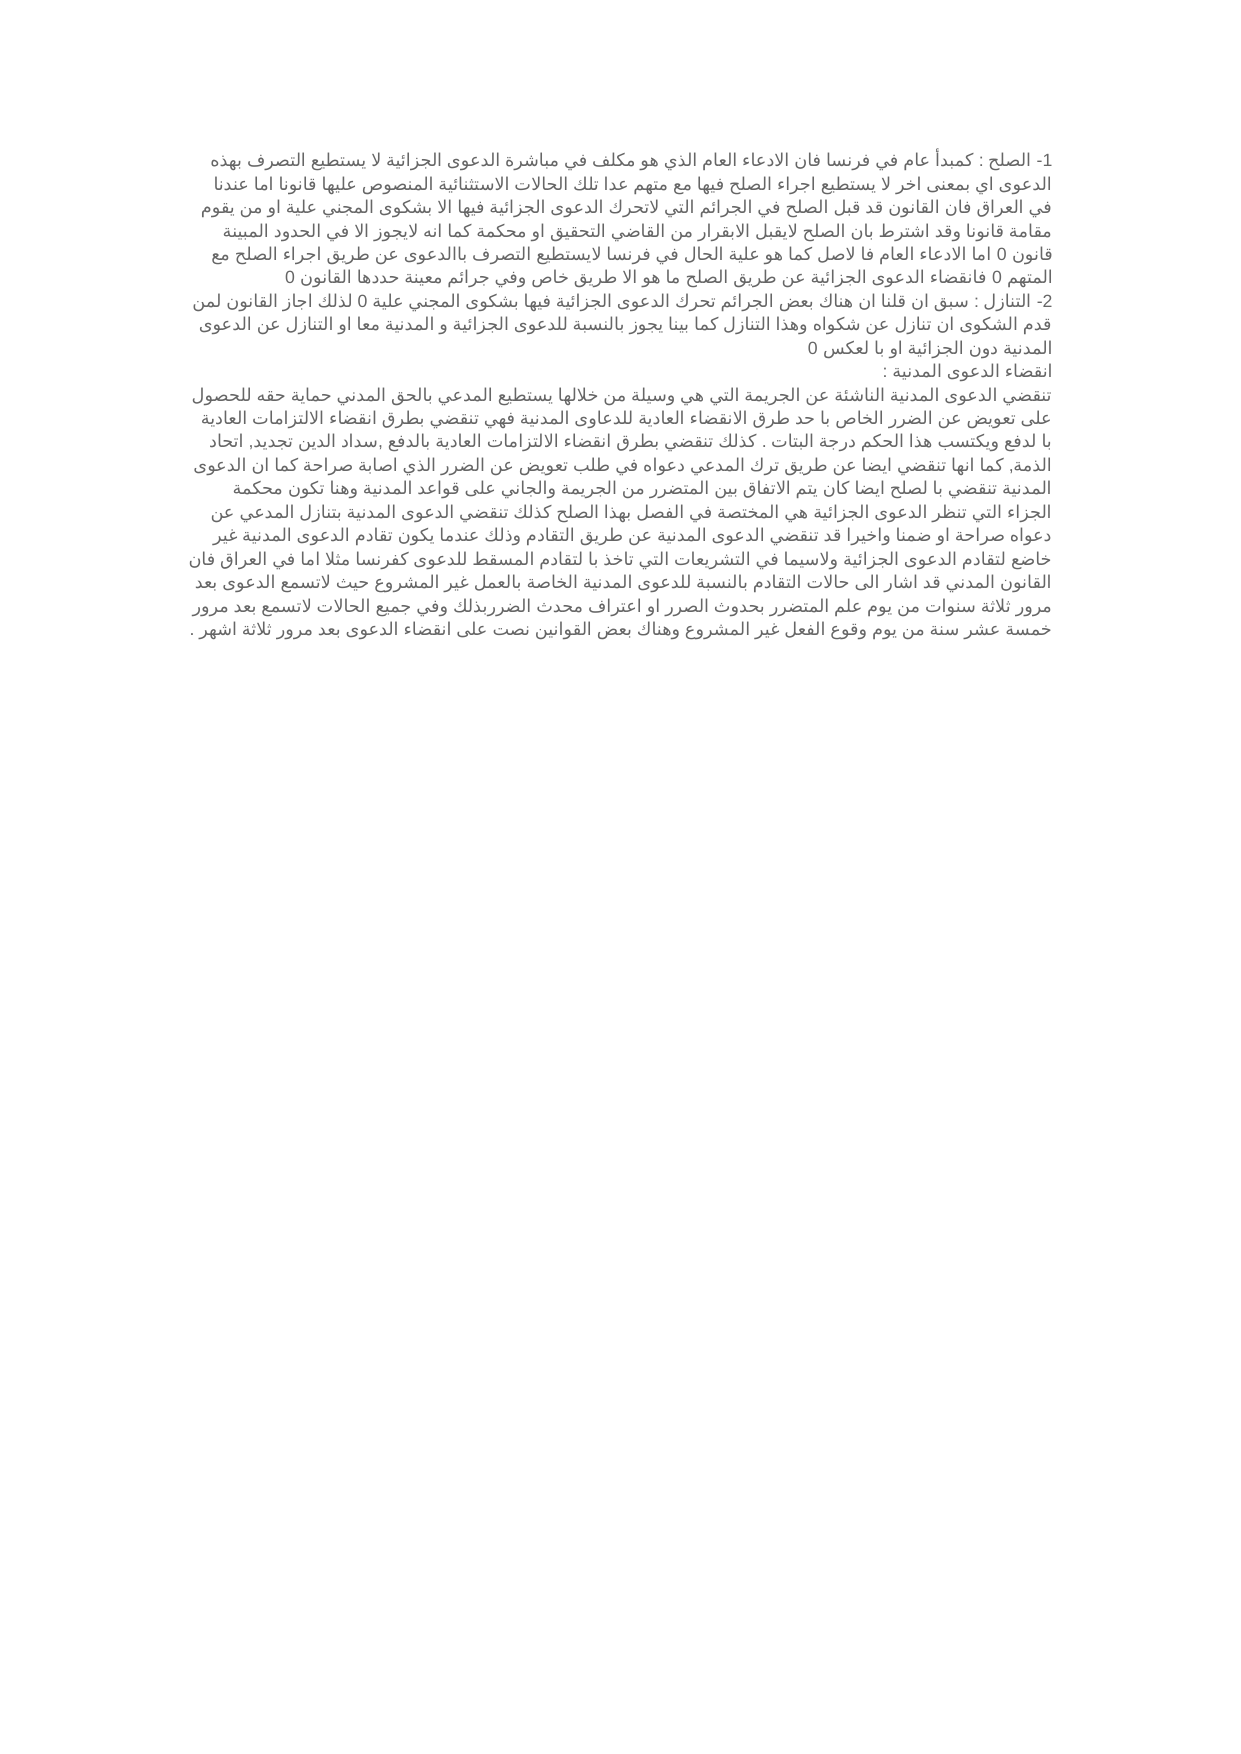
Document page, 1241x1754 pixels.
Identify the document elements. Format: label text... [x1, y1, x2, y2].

text 1- الصلح : كمبدأ عام في فرنسا فان الادعاء العام الذي هو مكلف في مباشرة الدعوى الجزائية لا يستطيع التصرف بهذه الدعوى اي بمعنى اخر لا يستطيع اجراء الصلح فيها مع متهم عدا تلك الحالات الاستثنائية المنصوص عليها قانونا اما عندنا في العراق فان القانون قد قبل الصلح في الجرائم التي لاتحرك الدعوى الجزائية فيها الا بشكوى المجني علية او من يقوم مقامة قانونا وقد اشترط بان الصلح لايقبل الابقرار من القاضي التحقيق او محكمة كما انه لايجوز الا في الحدود المبينة قانون 0 اما الادعاء العام فا لاصل كما هو علية الحال في فرنسا لايستطيع التصرف باالدعوى عن طريق اجراء الصلح مع المتهم 0 فانقضاء الدعوى الجزائية عن طريق الصلح ما هو الا طريق خاص وفي جرائم معينة حددها القانون 0 2- التنازل : سبق ان قلنا ان هناك بعض الجرائم تحرك الدعوى الجزائية فيها بشكوى المجني علية 0 لذلك اجاز القانون لمن قدم الشكوى ان تنازل عن شكواه وهذا التنازل كما بينا يجوز بالنسبة للدعوى الجزائية و المدنية معا او التنازل عن الدعوى المدنية دون الجزائية او با لعكس 0 انقضاء الدعوى المدنية : تنقضي الدعوى المدنية الناشئة عن الجريمة التي هي وسيلة من خلالها يستطيع المدعي بالحق المدني حماية حقه للحصول على تعويض عن الضرر الخاص با حد طرق الانقضاء العادية للدعاوى المدنية فهي تنقضي بطرق انقضاء الالتزامات العادية با لدفع ويكتسب هذا الحكم درجة البتات . كذلك تنقضي بطرق انقضاء الالتزامات العادية بالدفع ,سداد الدين تجديد, اتحاد الذمة, كما انها تنقضي ايضا عن طريق ترك المدعي دعواه في طلب تعويض عن الضرر الذي اصابة صراحة كما ان الدعوى المدنية تنقضي با لصلح ايضا كان يتم الاتفاق بين المتضرر من الجريمة والجاني على قواعد المدنية وهنا تكون محكمة الجزاء التي تنظر الدعوى الجزائية هي المختصة في الفصل بهذا الصلح كذلك تنقضي الدعوى المدنية بتنازل المدعي عن دعواه صراحة او ضمنا واخيرا قد تنقضي الدعوى المدنية عن طريق التقادم وذلك عندما يكون تقادم الدعوى المدنية غير خاضع لتقادم الدعوى الجزائية ولاسيما في التشريعات التي تاخذ با لتقادم المسقط للدعوى كفرنسا مثلا اما في العراق فان القانون المدني قد اشار الى حالات التقادم بالنسبة للدعوى المدنية الخاصة بالعمل غير المشروع حيث لاتسمع الدعوى بعد مرور ثلاثة سنوات من يوم علم المتضرر بحدوث الصرر او اعتراف محدث الضرربذلك وفي جميع الحالات لاتسمع بعد مرور خمسة عشر سنة من يوم وقوع الفعل غير المشروع وهناك بعض القوانين نصت على انقضاء الدعوى بعد مرور ثلاثة اشهر . [187, 150, 1053, 639]
